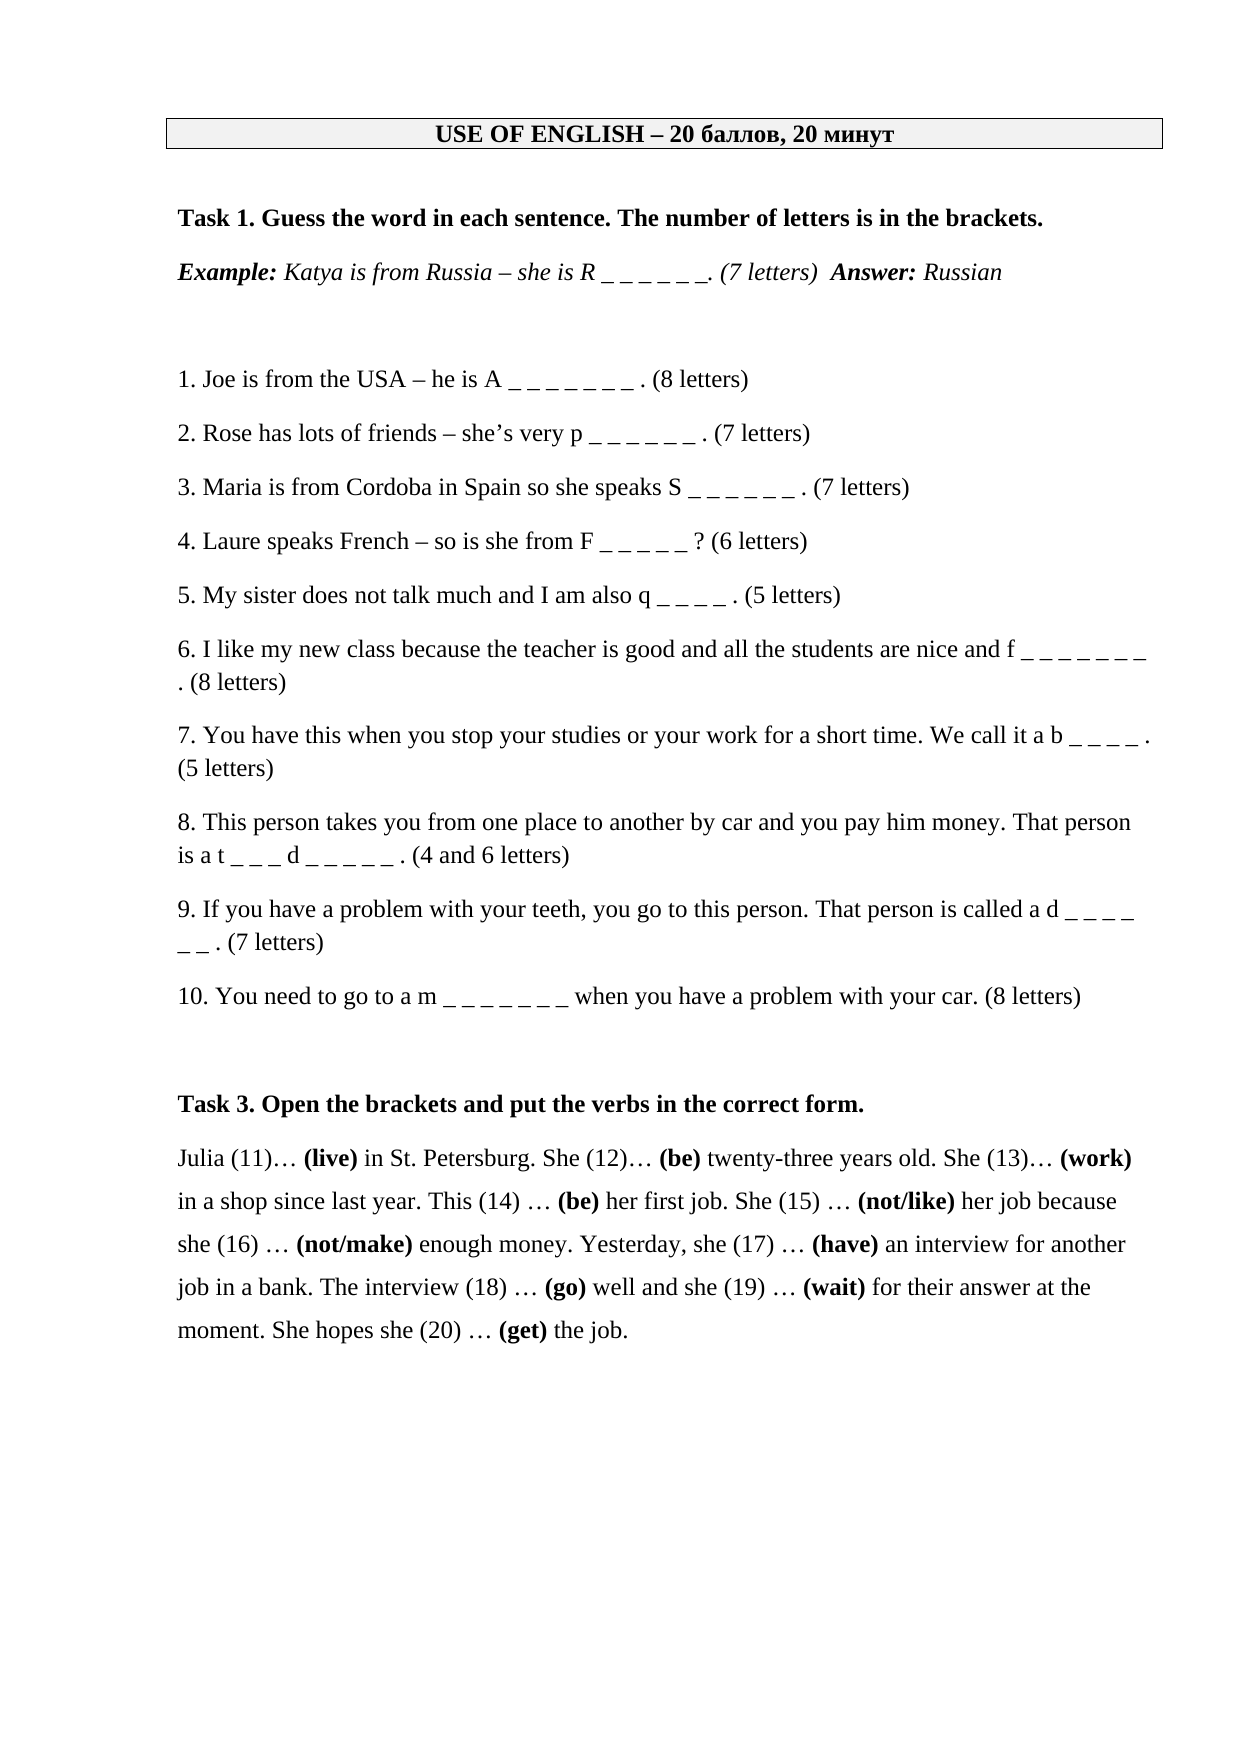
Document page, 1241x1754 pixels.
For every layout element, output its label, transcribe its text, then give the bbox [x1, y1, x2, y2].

text 8. This person takes you from one place to another by car and you pay him money. That person is a t _ _ _ d _ _ _ _ _ . (4 and 6 letters) [177, 807, 1152, 869]
text Task 3. Open the brackets and put the verbs in the correct form. [177, 1089, 1152, 1118]
text Task 1. Guess the word in each sentence. The number of letters is in the brackets. [177, 203, 1152, 232]
text Example: Katya is from Russia – she is R _ _ _ _ _ _. (7 letters) Answer: Russian [177, 257, 1152, 285]
text 9. If you have a problem with your teeth, you go to this person. That person is called a d _ _ _ _ _ _ . (7 letters) [177, 894, 1152, 956]
text 4. Laure speaks French – so is she from F _ _ _ _ _ ? (6 letters) [177, 526, 1152, 555]
text 7. You have this when you stop your studies or your work for a short time. We call it a b _ _ _ _ . (5 letters) [177, 721, 1152, 782]
text Julia (11)… (live) in St. Petersburg. She (12)… (be) twenty-three years old. She (13)… (work) in a shop since last year. This (14) … (be) her first job. She (15) … (not/like) her job because she (16) … (not/make) enough money. Yesterday, she (17) … (have) an interview for another job in a bank. The interview (18) … (go) well and she (19) … (wait) for their answer at the moment. She hopes she (20) … (get) the job. [177, 1143, 1152, 1344]
text 6. I like my new class because the teacher is good and all the students are nice and f _ _ _ _ _ _ _ . (8 letters) [177, 634, 1152, 695]
text 1. Joe is from the USA – he is A _ _ _ _ _ _ _ . (8 letters) [177, 364, 1152, 393]
text 5. My sister does not talk much and I am also q _ _ _ _ . (5 letters) [177, 580, 1152, 608]
text 2. Rose has lots of friends – she’s very p _ _ _ _ _ _ . (7 letters) [177, 418, 1152, 447]
table_header USE OF ENGLISH – 20 баллов, 20 минут [167, 119, 1162, 148]
text 3. Maria is from Cordoba in Spain so she speaks S _ _ _ _ _ _ . (7 letters) [177, 472, 1152, 501]
text 10. You need to go to a m _ _ _ _ _ _ _ when you have a problem with your car. (8 letters) [177, 981, 1152, 1010]
